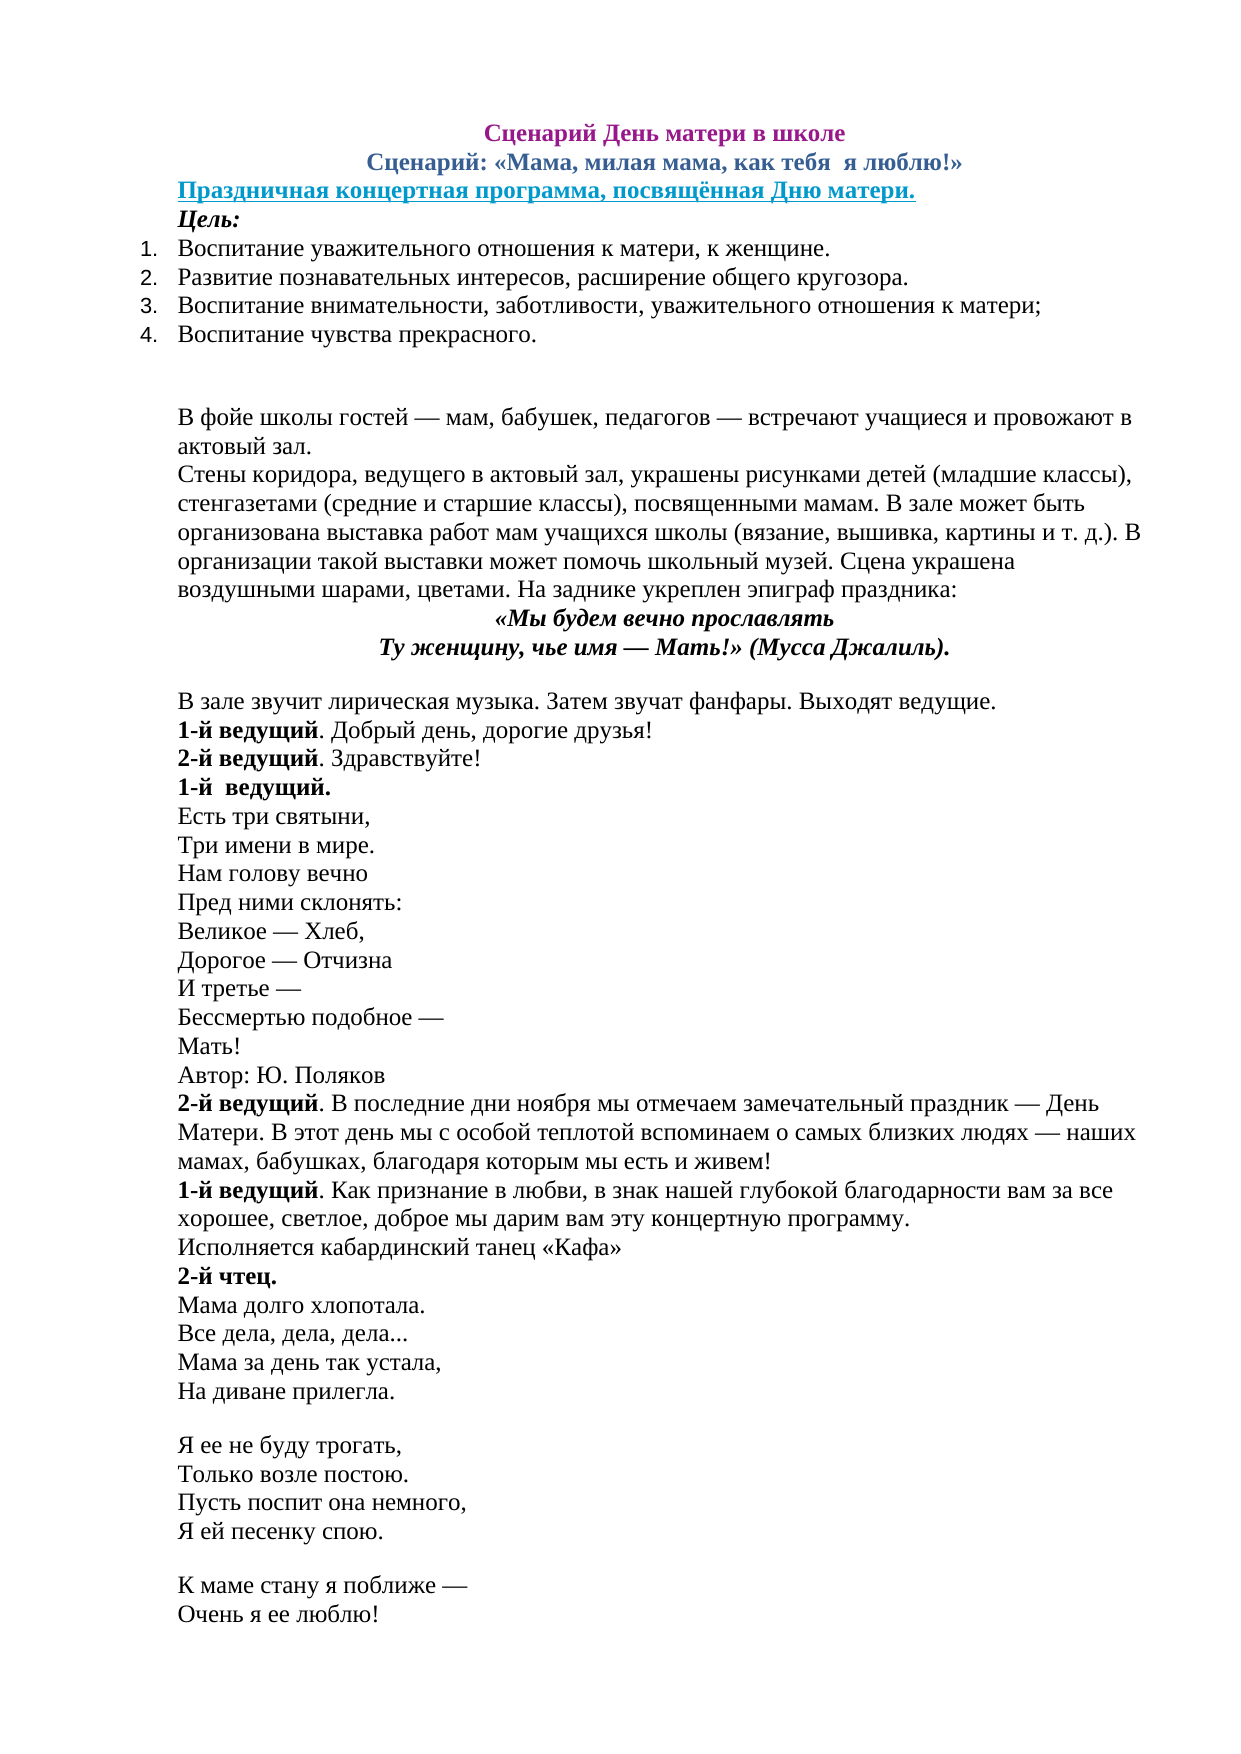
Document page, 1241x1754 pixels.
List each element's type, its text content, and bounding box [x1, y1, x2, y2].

text 2-й ведущий. В последние дни ноября мы отмечаем замечательный праздник — День Матери. В этот день мы с особой теплотой вспоминаем о самых близких людях — наших мамах, бабушках, благодаря которым мы есть и живем! [177, 1088, 1152, 1175]
text «Мы будем вечно прославлять [177, 603, 1152, 632]
text В фойе школы гостей — мам, бабушек, педагогов — встречают учащиеся и провожают в актовый зал. [177, 402, 1152, 459]
text Исполняется кабардинский танец «Кафа» [177, 1232, 1152, 1261]
text Автор: Ю. Поляков [177, 1060, 1152, 1088]
text 2-й ведущий. Здравствуйте! [177, 743, 1152, 772]
text 1-й ведущий. Добрый день, дорогие друзья! [177, 715, 1152, 743]
text К маме стану я поближе — [177, 1570, 1152, 1599]
text Есть три святыни, [177, 801, 1152, 830]
text 1-й ведущий. [177, 772, 1152, 801]
text Пред ними склонять: [177, 887, 1152, 916]
list Воспитание уважительного отношения к матери, к женщине. [140, 233, 1152, 262]
list Воспитание внимательности, заботливости, уважительного отношения к матери; [140, 291, 1152, 319]
text Бессмертью подобное — [177, 1002, 1152, 1031]
text Только возле постою. [177, 1459, 1152, 1487]
text Мама долго хлопотала. [177, 1290, 1152, 1318]
text Я ей песенку спою. [177, 1516, 1152, 1545]
text Стены коридора, ведущего в актовый зал, украшены рисунками детей (младшие классы), стенгазетами (средние и старшие классы), посвященными мамам. В зале может быть организована выставка работ мам учащихся школы (вязание, вышивка, картины и т. д.). В организации такой выставки может помочь школьный музей. Сцена украшена воздушными шарами, цветами. На заднике укреплен эпиграф праздника: [177, 459, 1152, 603]
text Пусть поспит она немного, [177, 1487, 1152, 1516]
text Мама за день так устала, [177, 1347, 1152, 1376]
text Сценарий День матери в школе [177, 118, 1152, 147]
text Нам голову вечно [177, 858, 1152, 887]
text И третье — [177, 973, 1152, 1002]
text Очень я ее люблю! [177, 1599, 1152, 1628]
text Сценарий: «Мама, милая мама, как тебя я люблю!» [177, 147, 1152, 176]
text На диване прилегла. [177, 1376, 1152, 1405]
list Развитие познавательных интересов, расширение общего кругозора. [140, 262, 1152, 291]
text 1-й ведущий. Как признание в любви, в знак нашей глубокой благодарности вам за все хорошее, светлое, доброе мы дарим вам эту концертную программу. [177, 1175, 1152, 1232]
text 2-й чтец. [177, 1261, 1152, 1290]
text Три имени в мире. [177, 830, 1152, 858]
text Ту женщину, чье имя — Мать!» (Мусса Джалиль). [177, 632, 1152, 661]
text Все дела, дела, дела... [177, 1318, 1152, 1347]
text Я ее не буду трогать, [177, 1430, 1152, 1459]
text Мать! [177, 1031, 1152, 1060]
list Воспитание чувства прекрасного. [140, 319, 1152, 348]
text Цель: [177, 204, 1152, 233]
text Праздничная концертная программа, посвящённая Дню матери. [177, 176, 1152, 204]
text В зале звучит лирическая музыка. Затем звучат фанфары. Выходят ведущие. [177, 686, 1152, 715]
text Дорогое — Отчизна [177, 945, 1152, 973]
text Великое — Хлеб, [177, 916, 1152, 945]
